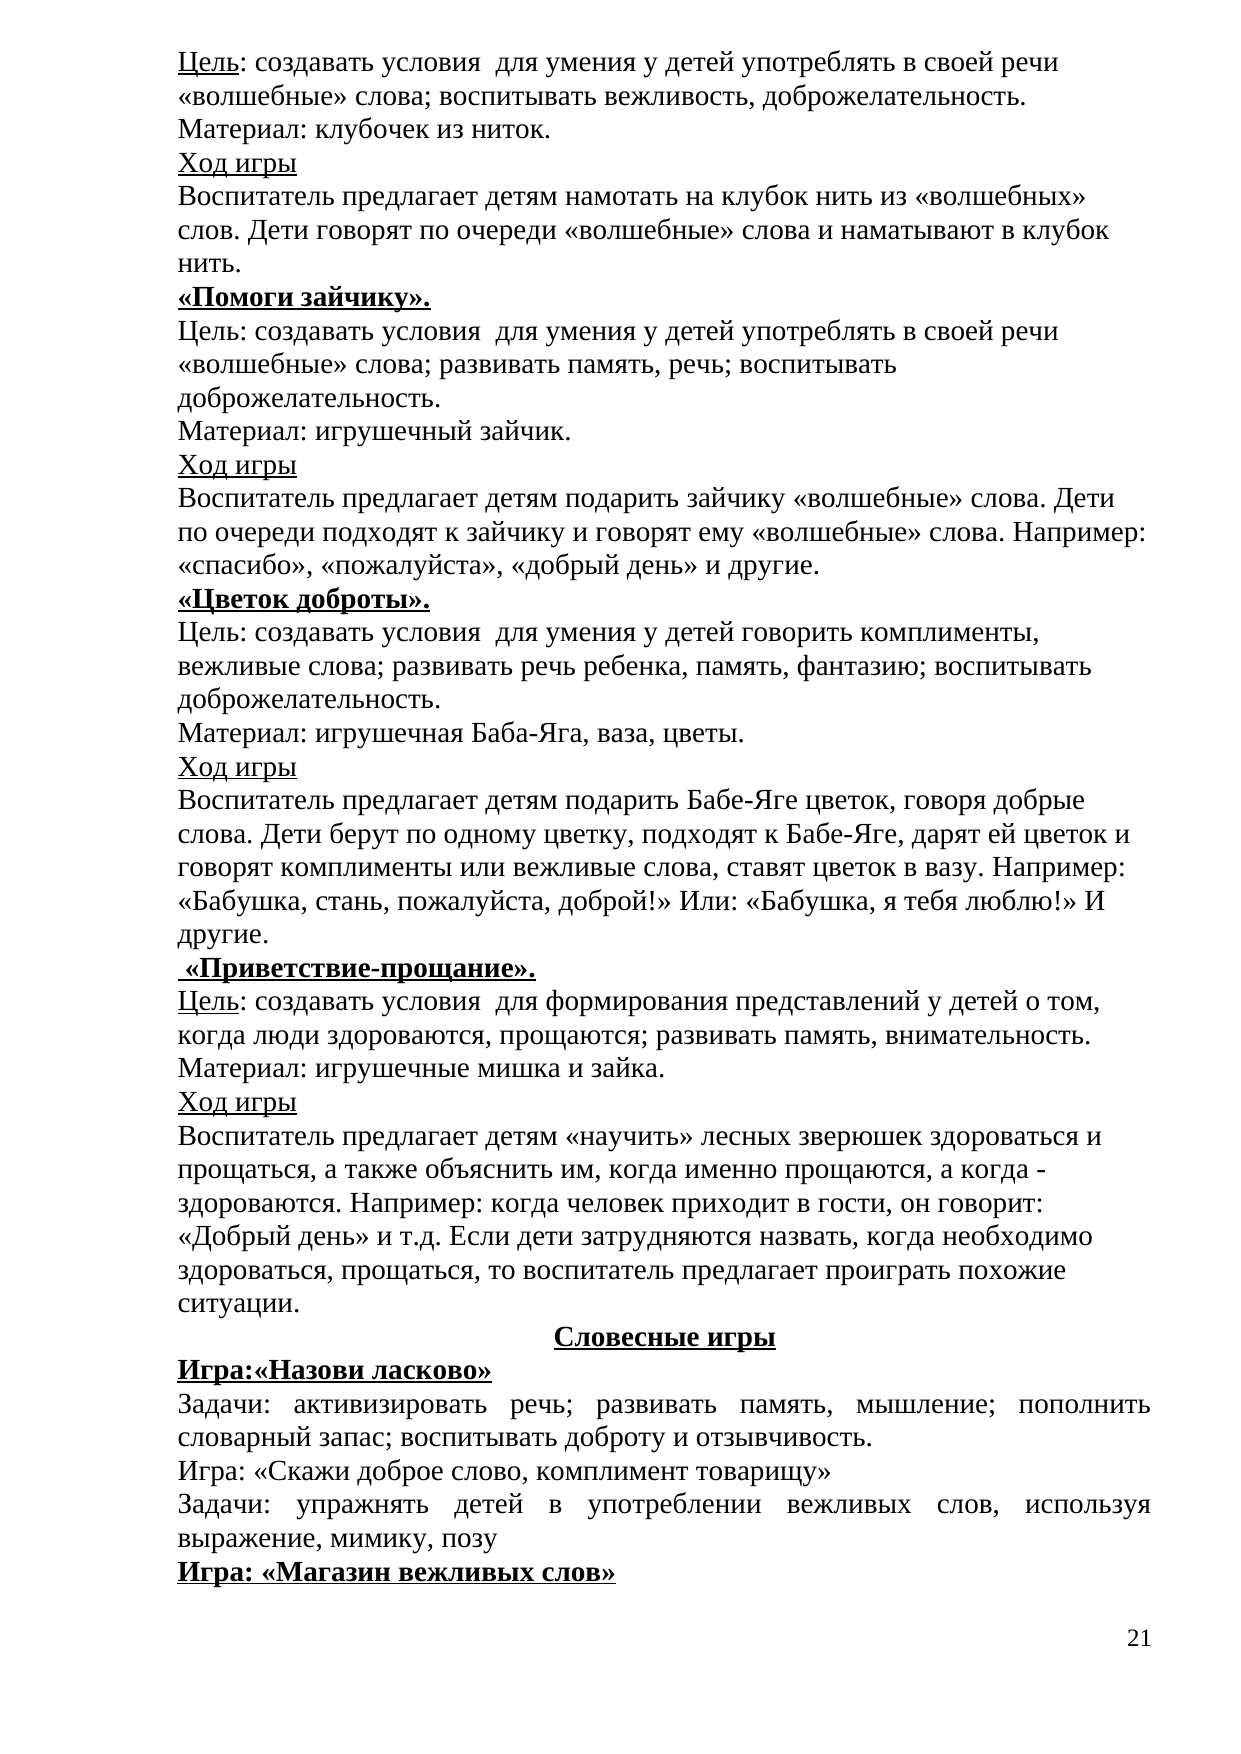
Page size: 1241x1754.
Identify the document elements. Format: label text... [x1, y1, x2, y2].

text «Цветок доброты». [177, 581, 1152, 614]
text Задачи: активизировать речь; развивать память, мышление; пополнить словарный запас; воспитывать доброту и отзывчивость. [177, 1386, 1152, 1453]
text Воспитатель предлагает детям подарить зайчику «волшебные» слова. Дети по очереди подходят к зайчику и говорят ему «волшебные» слова. Например: «спасибо», «пожалуйста», «добрый день» и другие. [177, 480, 1152, 581]
text Воспитатель предлагает детям «научить» лесных зверюшек здороваться и прощаться, а также объяснить им, когда именно прощаются, а когда - здороваются. Например: когда человек приходит в гости, он говорит: «Добрый день» и т.д. Если дети затрудняются назвать, когда необходимо здороваться, прощаться, то воспитатель предлагает проиграть похожие ситуации. [177, 1118, 1152, 1319]
text Материал: игрушечная Баба-Яга, ваза, цветы. [177, 715, 1152, 749]
text Цель: создавать условия для формирования представлений у детей о том, когда люди здороваются, прощаются; развивать память, внимательность. [177, 983, 1152, 1051]
text Ход игры [177, 749, 1152, 782]
text Ход игры [177, 447, 1152, 480]
text Материал: клубочек из ниток. [177, 111, 1152, 145]
text Воспитатель предлагает детям намотать на клубок нить из «волшебных» слов. Дети говорят по очереди «волшебные» слова и наматывают в клубок нить. [177, 178, 1152, 279]
text Игра: «Магазин вежливых слов» [177, 1554, 1152, 1587]
text Игра: «Скажи доброе слово, комплимент товарищу» [177, 1453, 1152, 1487]
text Цель: создавать условия для умения у детей употреблять в своей речи «волшебные» слова; развивать память, речь; воспитывать доброжелательность. [177, 313, 1152, 413]
text Ход игры [177, 1084, 1152, 1118]
text Ход игры [177, 145, 1152, 178]
text «Помоги зайчику». [177, 279, 1152, 313]
text Задачи: упражнять детей в употреблении вежливых слов, используя выражение, мимику, позу [177, 1487, 1152, 1554]
text Игра:«Назови ласково» [177, 1352, 1152, 1386]
text Словесные игры [177, 1319, 1152, 1352]
text Материал: игрушечные мишка и зайка. [177, 1051, 1152, 1084]
text Цель: создавать условия для умения у детей употреблять в своей речи «волшебные» слова; воспитывать вежливость, доброжелательность. [1027, 44, 1152, 111]
text «Приветствие-прощание». [177, 950, 1152, 983]
text Материал: игрушечный зайчик. [177, 413, 1152, 447]
text Воспитатель предлагает детям подарить Бабе-Яге цветок, говоря добрые слова. Дети берут по одному цветку, подходят к Бабе-Яге, дарят ей цветок и говорят комплименты или вежливые слова, ставят цветок в вазу. Например: «Бабушка, стань, пожалуйста, доброй!» Или: «Бабушка, я тебя люблю!» И другие. [177, 782, 1152, 950]
text Цель: создавать условия для умения у детей говорить комплименты, вежливые слова; развивать речь ребенка, память, фантазию; воспитывать доброжелательность. [177, 614, 1152, 715]
